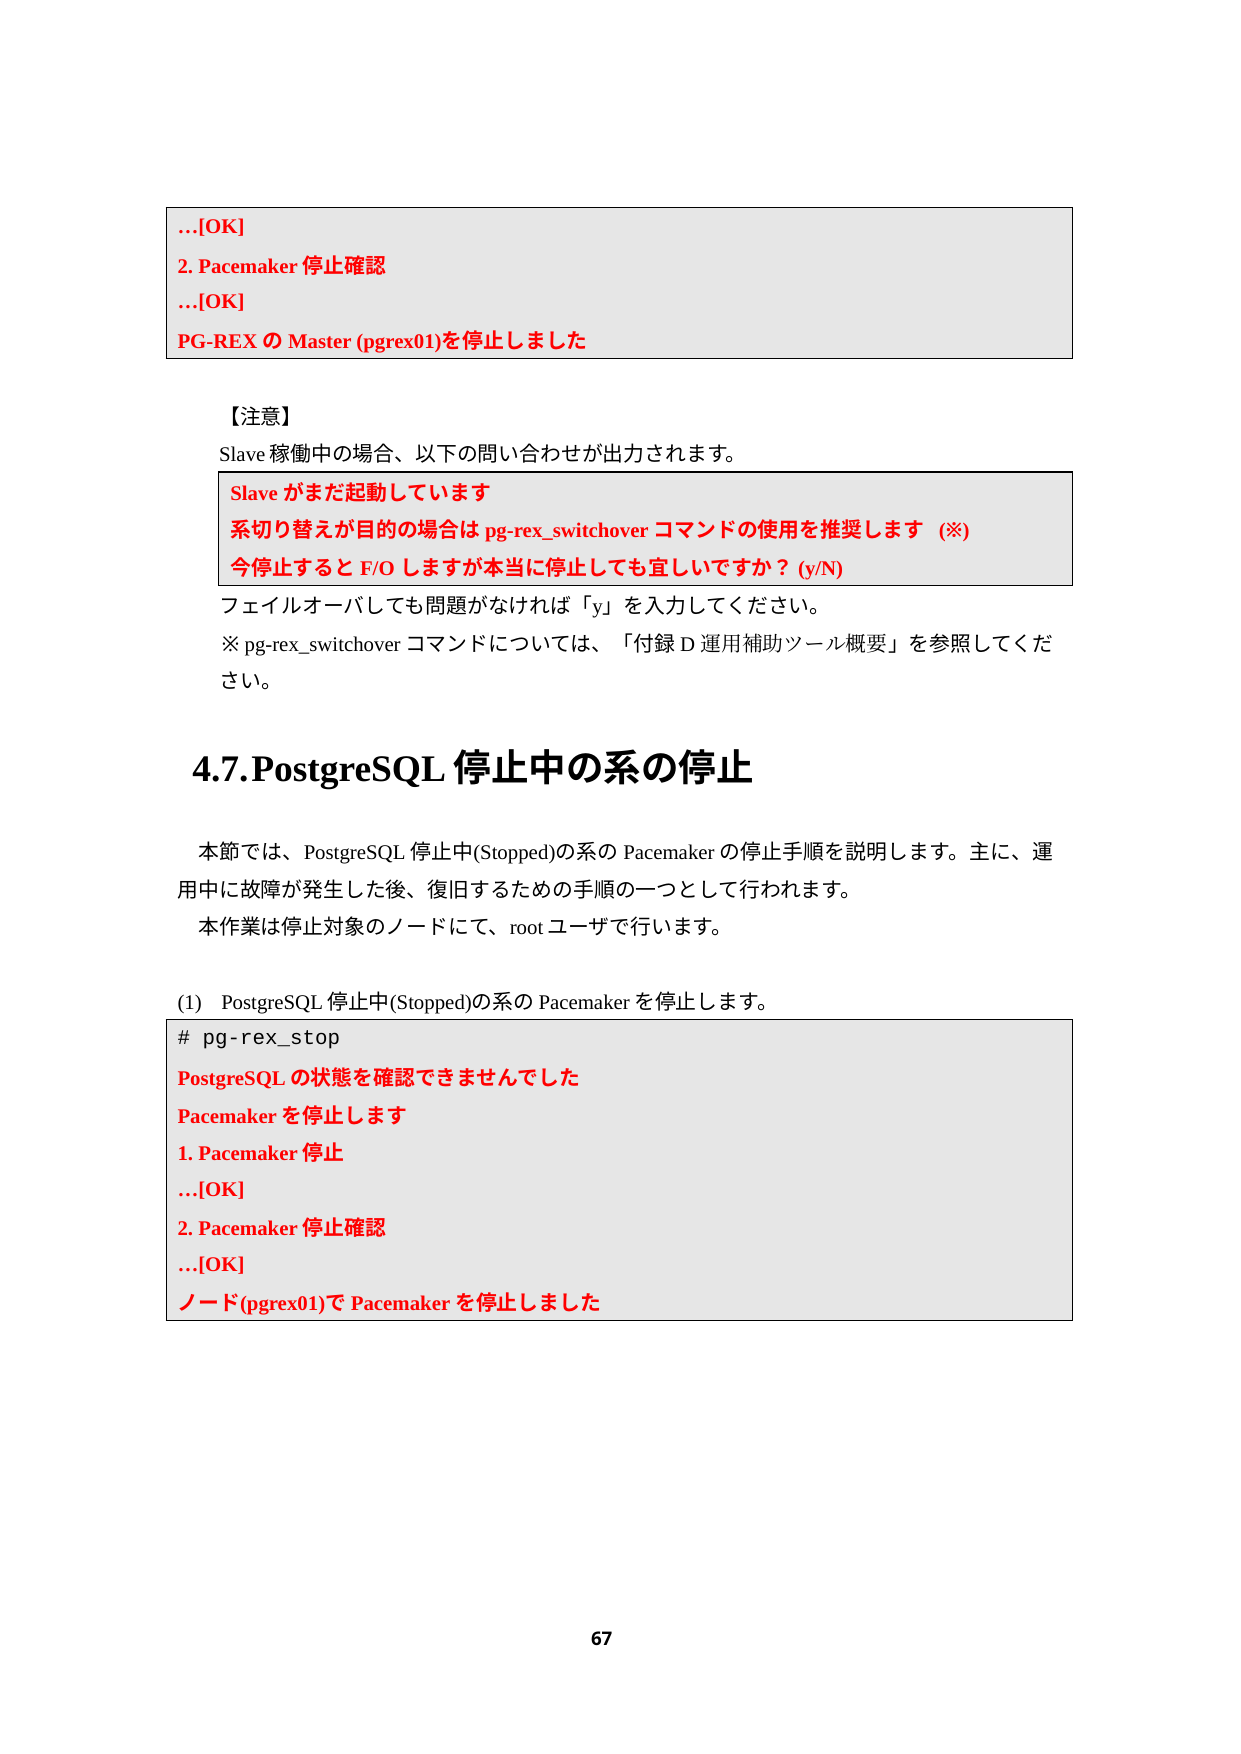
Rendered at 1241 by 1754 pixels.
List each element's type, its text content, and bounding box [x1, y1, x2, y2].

list PostgreSQL停止中(Stopped)の系のPacemakerを停止します。 [177, 982, 1054, 1019]
text Slave稼働中の場合、以下の問い合わせが出力されます。 [219, 434, 1054, 471]
text 【注意】 [219, 396, 1054, 434]
list pg-rex_switchoverコマンドについては、「付録D 運用補助ツール概要」を参照してください。 [219, 623, 1054, 698]
text フェイルオーバしても問題がなければ「y」を入力してください。 [177, 586, 1054, 623]
text 本作業は停止対象のノードにて、rootユーザで行います。 [177, 907, 1054, 944]
text 本節では、PostgreSQL停止中(Stopped)の系のPacemakerの停止手順を説明します。主に、運用中に故障が発生した後、復旧するための手順の一つとして行われます。 [177, 832, 1054, 907]
table_header # pg-rex_stop PostgreSQL の状態を確認できませんでした Pacemaker を停止します 1. Pacemaker 停止 …[OK] 2. Pacemaker 停止確認 …[OK] ノード(pgrex01)で Pacemaker を停止しました [167, 1020, 1072, 1320]
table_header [167, 208, 1072, 358]
table_header Slave がまだ起動しています 系切り替えが目的の場合は pg-rex_switchover コマンドの使用を推奨します (※) 今停止すると F/O しますが本当に停止しても宜しいですか？ (y/N) [219, 473, 1072, 585]
subtitle PostgreSQL停止中の系の停止 [192, 728, 1063, 803]
